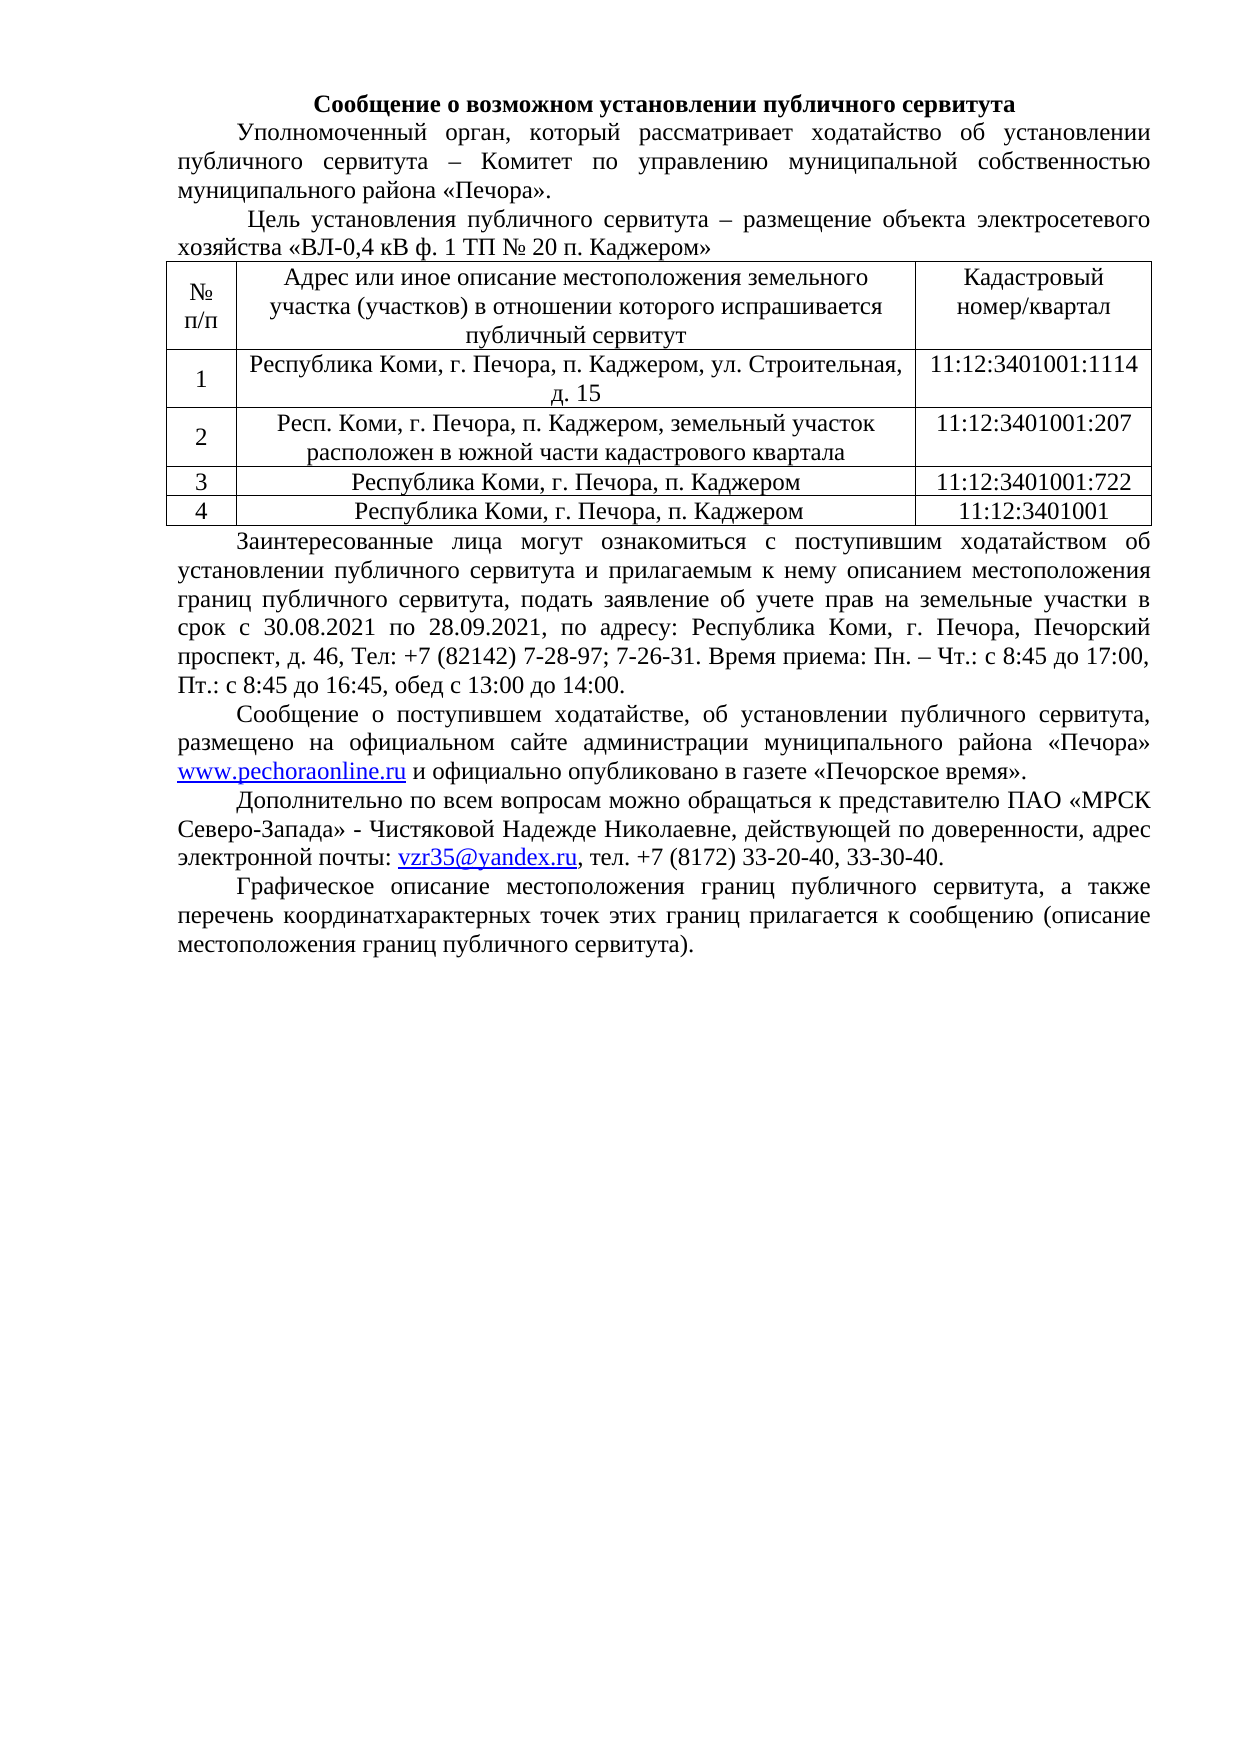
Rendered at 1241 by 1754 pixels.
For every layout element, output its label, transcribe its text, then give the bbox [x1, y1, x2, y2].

table_header № п/п [167, 262, 236, 348]
text Сообщение о возможном установлении публичного сервитута [177, 89, 1152, 117]
table_cell 3 [167, 467, 236, 495]
text Цель установления публичного сервитута – размещение объекта электросетевого хозяйства «ВЛ-0,4 кВ ф. 1 ТП № 20 п. Каджером» [177, 204, 1152, 261]
text Уполномоченный орган, который рассматривает ходатайство об установлении публичного сервитута – Комитет по управлению муниципальной собственностью муниципального района «Печора». [177, 117, 1152, 204]
table_header Адрес или иное описание местоположения земельного участка (участков) в отношении которого испрашивается публичный сервитут [237, 262, 915, 348]
table_cell 11:12:3401001:1114 [916, 350, 1151, 407]
text Графическое описание местоположения границ публичного сервитута, а также перечень координатхарактерных точек этих границ прилагается к сообщению (описание местоположения границ публичного сервитута). [177, 871, 1152, 957]
table_cell 11:12:3401001 [916, 496, 1151, 525]
text Заинтересованные лица могут ознакомиться с поступившим ходатайством об установлении публичного сервитута и прилагаемым к нему описанием местоположения границ публичного сервитута, подать заявление об учете прав на земельные участки в срок с 30.08.2021 по 28.09.2021, по адресу: Республика Коми, г. Печора, Печорский проспект, д. 46, Тел: +7 (82142) 7-28-97; 7-26-31. Время приема: Пн. – Чт.: с 8:45 до 17:00, Пт.: с 8:45 до 16:45, обед с 13:00 до 14:00. [177, 526, 1152, 699]
table_cell 4 [167, 496, 236, 525]
table_cell Республика Коми, г. Печора, п. Каджером [237, 496, 915, 525]
table_cell 11:12:3401001:207 [916, 408, 1151, 466]
table_header Кадастровый номер/квартал [916, 262, 1151, 348]
table_cell 11:12:3401001:722 [916, 467, 1151, 495]
table_cell Республика Коми, г. Печора, п. Каджером [237, 467, 915, 495]
text Дополнительно по всем вопросам можно обращаться к представителю ПАО «МРСК Северо-Запада» - Чистяковой Надежде Николаевне, действующей по доверенности, адрес электронной почты: vzr35@yandex.ru, тел. +7 (8172) 33-20-40, 33-30-40. [177, 785, 1152, 871]
text Сообщение о поступившем ходатайстве, об установлении публичного сервитута, размещено на официальном сайте администрации муниципального района «Печора» www.pechoraonline.ru и официально опубликовано в газете «Печорское время». [177, 699, 1152, 785]
table_cell Респ. Коми, г. Печора, п. Каджером, земельный участок расположен в южной части кадастрового квартала [237, 408, 915, 466]
table_cell 1 [167, 350, 236, 407]
table_cell Республика Коми, г. Печора, п. Каджером, ул. Строительная, д. 15 [237, 350, 915, 407]
table_cell 2 [167, 408, 236, 466]
